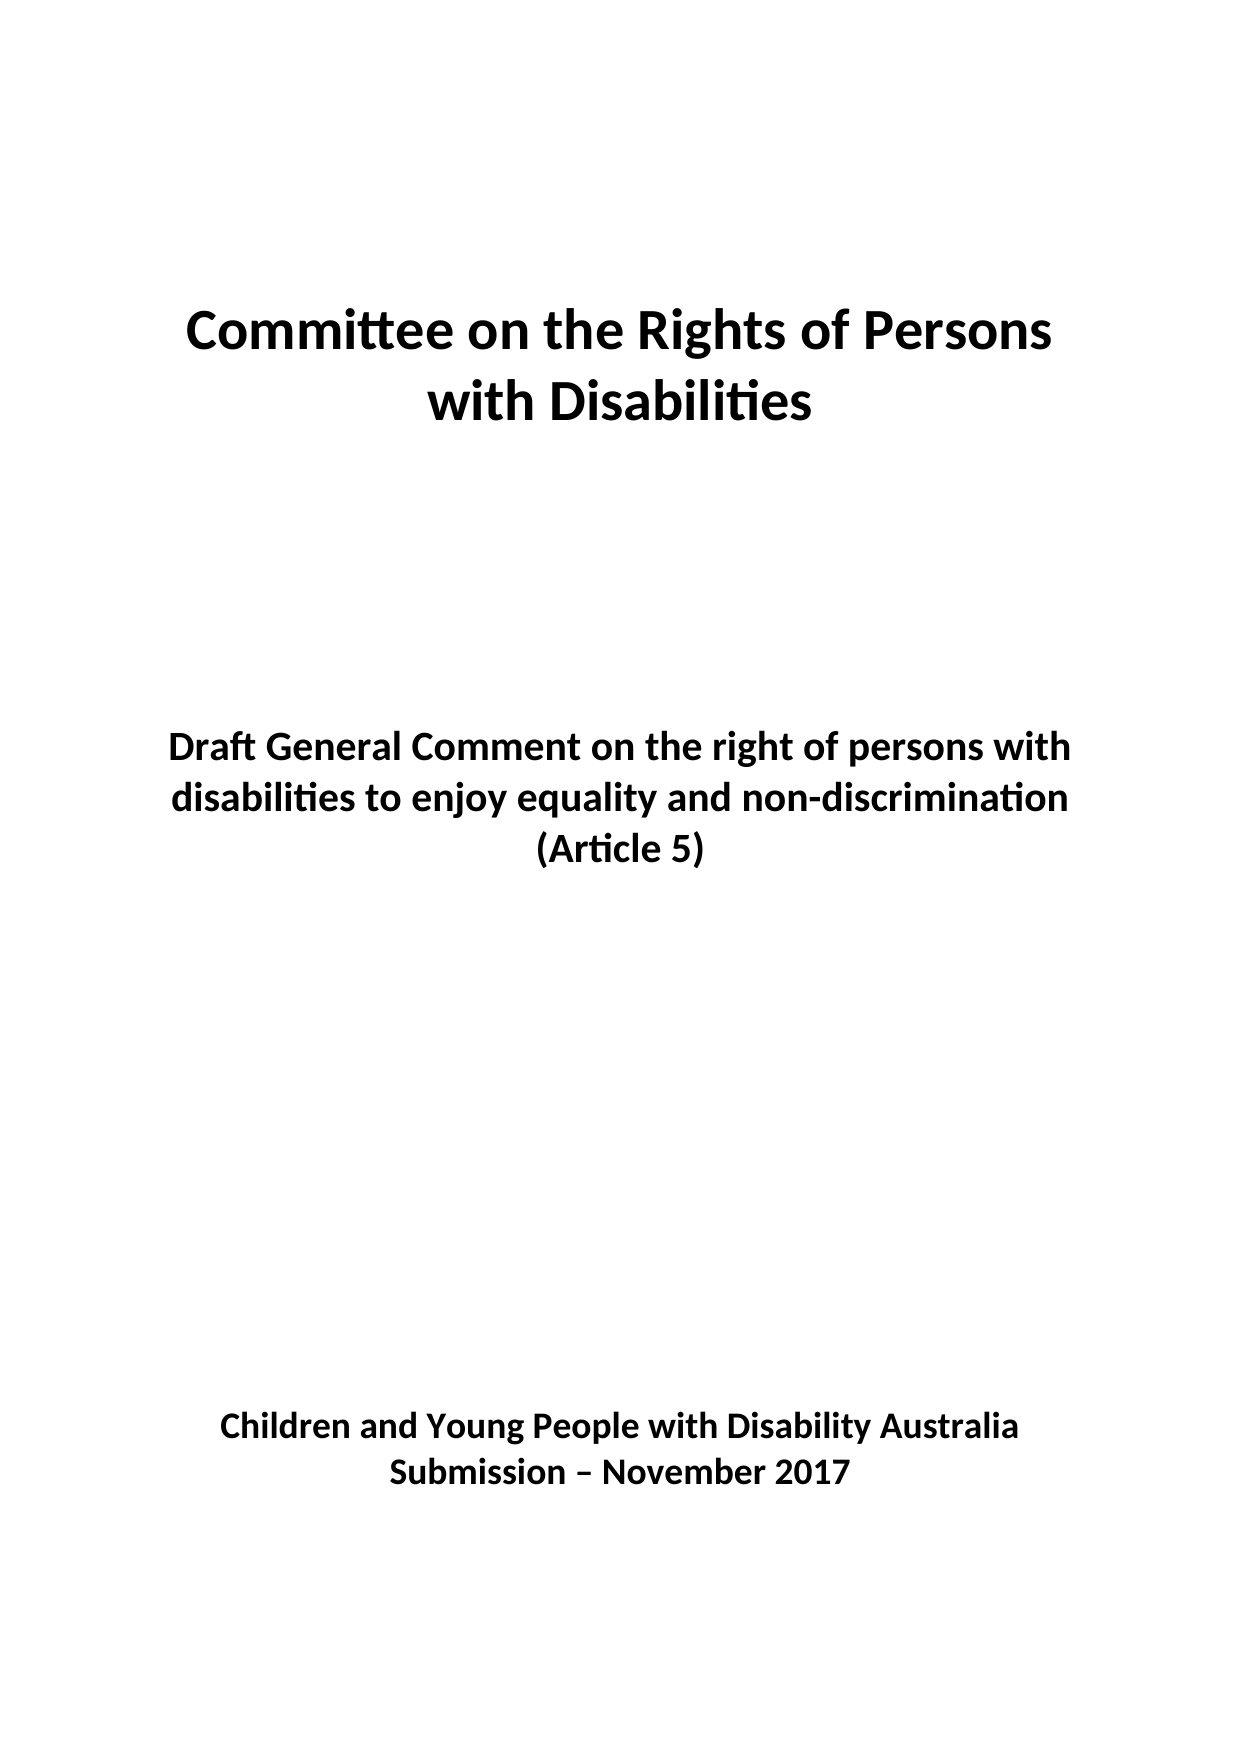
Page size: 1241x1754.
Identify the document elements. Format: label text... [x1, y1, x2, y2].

text Submission – November 2017 [150, 1448, 1090, 1494]
text Draft General Comment on the right of persons with disabilities to enjoy equality and non-discrimination (Article 5) [150, 720, 1090, 872]
text Children and Young People with Disability Australia [150, 1402, 1090, 1448]
text Committee on the Rights of Persons with Disabilities [150, 292, 1090, 435]
